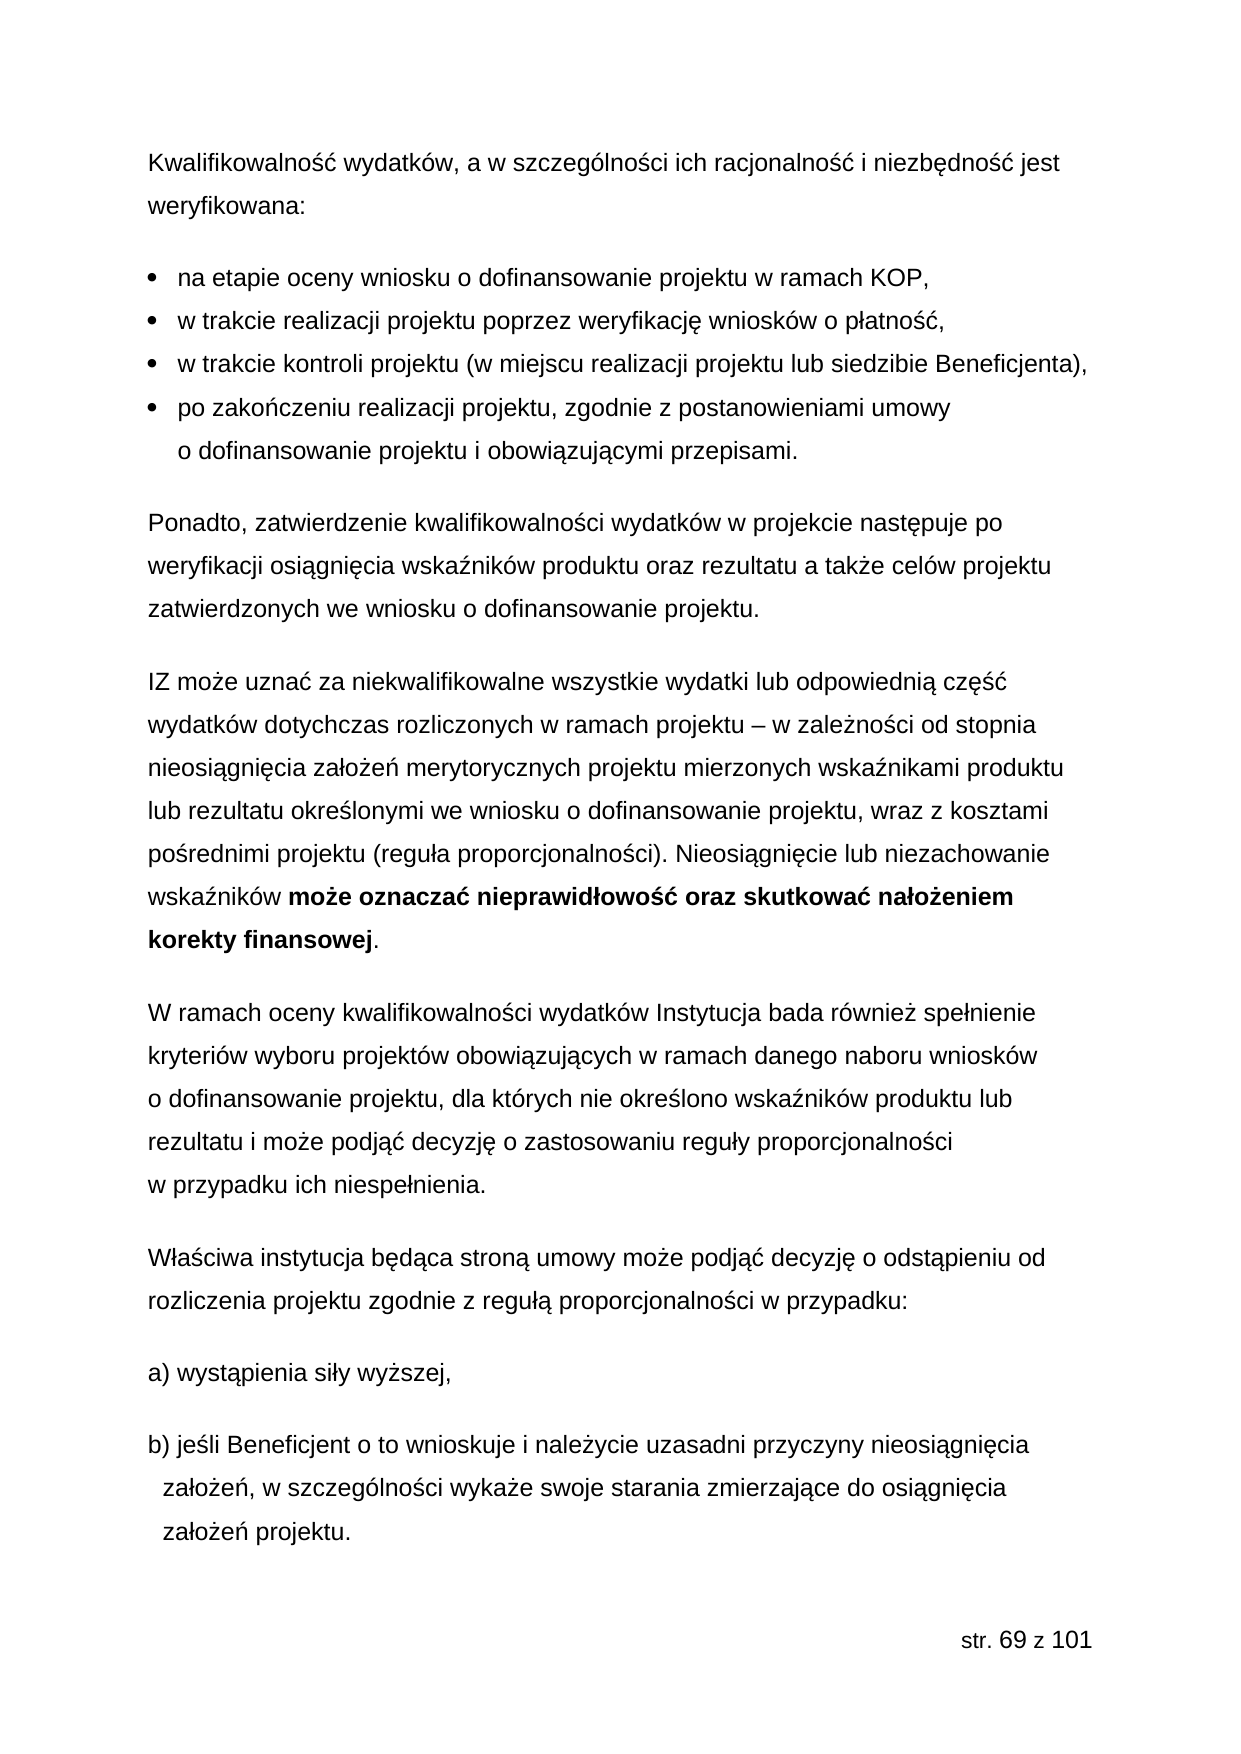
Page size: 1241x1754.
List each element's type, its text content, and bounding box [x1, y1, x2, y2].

text Właściwa instytucja będąca stroną umowy może podjąć decyzję o odstąpieniu od rozliczenia projektu zgodnie z regułą proporcjonalności w przypadku: [148, 1243, 1093, 1314]
list na etapie oceny wniosku o dofinansowanie projektu w ramach KOP, [148, 263, 1093, 292]
text Ponadto, zatwierdzenie kwalifikowalności wydatków w projekcie następuje po weryfikacji osiągnięcia wskaźników produktu oraz rezultatu a także celów projektu zatwierdzonych we wniosku o dofinansowanie projektu. [148, 508, 1093, 623]
text b) jeśli Beneficjent o to wnioskuje i należycie uzasadni przyczyny nieosiągnięcia założeń, w szczególności wykaże swoje starania zmierzające do osiągnięcia założeń projektu. [148, 1430, 1093, 1545]
text a) wystąpienia siły wyższej, [148, 1358, 1093, 1387]
list w trakcie kontroli projektu (w miejscu realizacji projektu lub siedzibie Beneficjenta), [148, 349, 1093, 378]
text W ramach oceny kwalifikowalności wydatków Instytucja bada również spełnienie kryteriów wyboru projektów obowiązujących w ramach danego naboru wniosków o dofinansowanie projektu, dla których nie określono wskaźników produktu lub rezultatu i może podjąć decyzję o zastosowaniu reguły proporcjonalności w przypadku ich niespełnienia. [148, 998, 1093, 1199]
text Kwalifikowalność wydatków, a w szczególności ich racjonalność i niezbędność jest weryfikowana: [148, 148, 1093, 219]
list w trakcie realizacji projektu poprzez weryfikację wniosków o płatność, [148, 306, 1093, 335]
list po zakończeniu realizacji projektu, zgodnie z postanowieniami umowy o dofinansowanie projektu i obowiązującymi przepisami. [148, 393, 1093, 465]
text IZ może uznać za niekwalifikowalne wszystkie wydatki lub odpowiednią część wydatków dotychczas rozliczonych w ramach projektu – w zależności od stopnia nieosiągnięcia założeń merytorycznych projektu mierzonych wskaźnikami produktu lub rezultatu określonymi we wniosku o dofinansowanie projektu, wraz z kosztami pośrednimi projektu (reguła proporcjonalności). Nieosiągnięcie lub niezachowanie wskaźników może oznaczać nieprawidłowość oraz skutkować nałożeniem korekty finansowej. [148, 667, 1093, 954]
